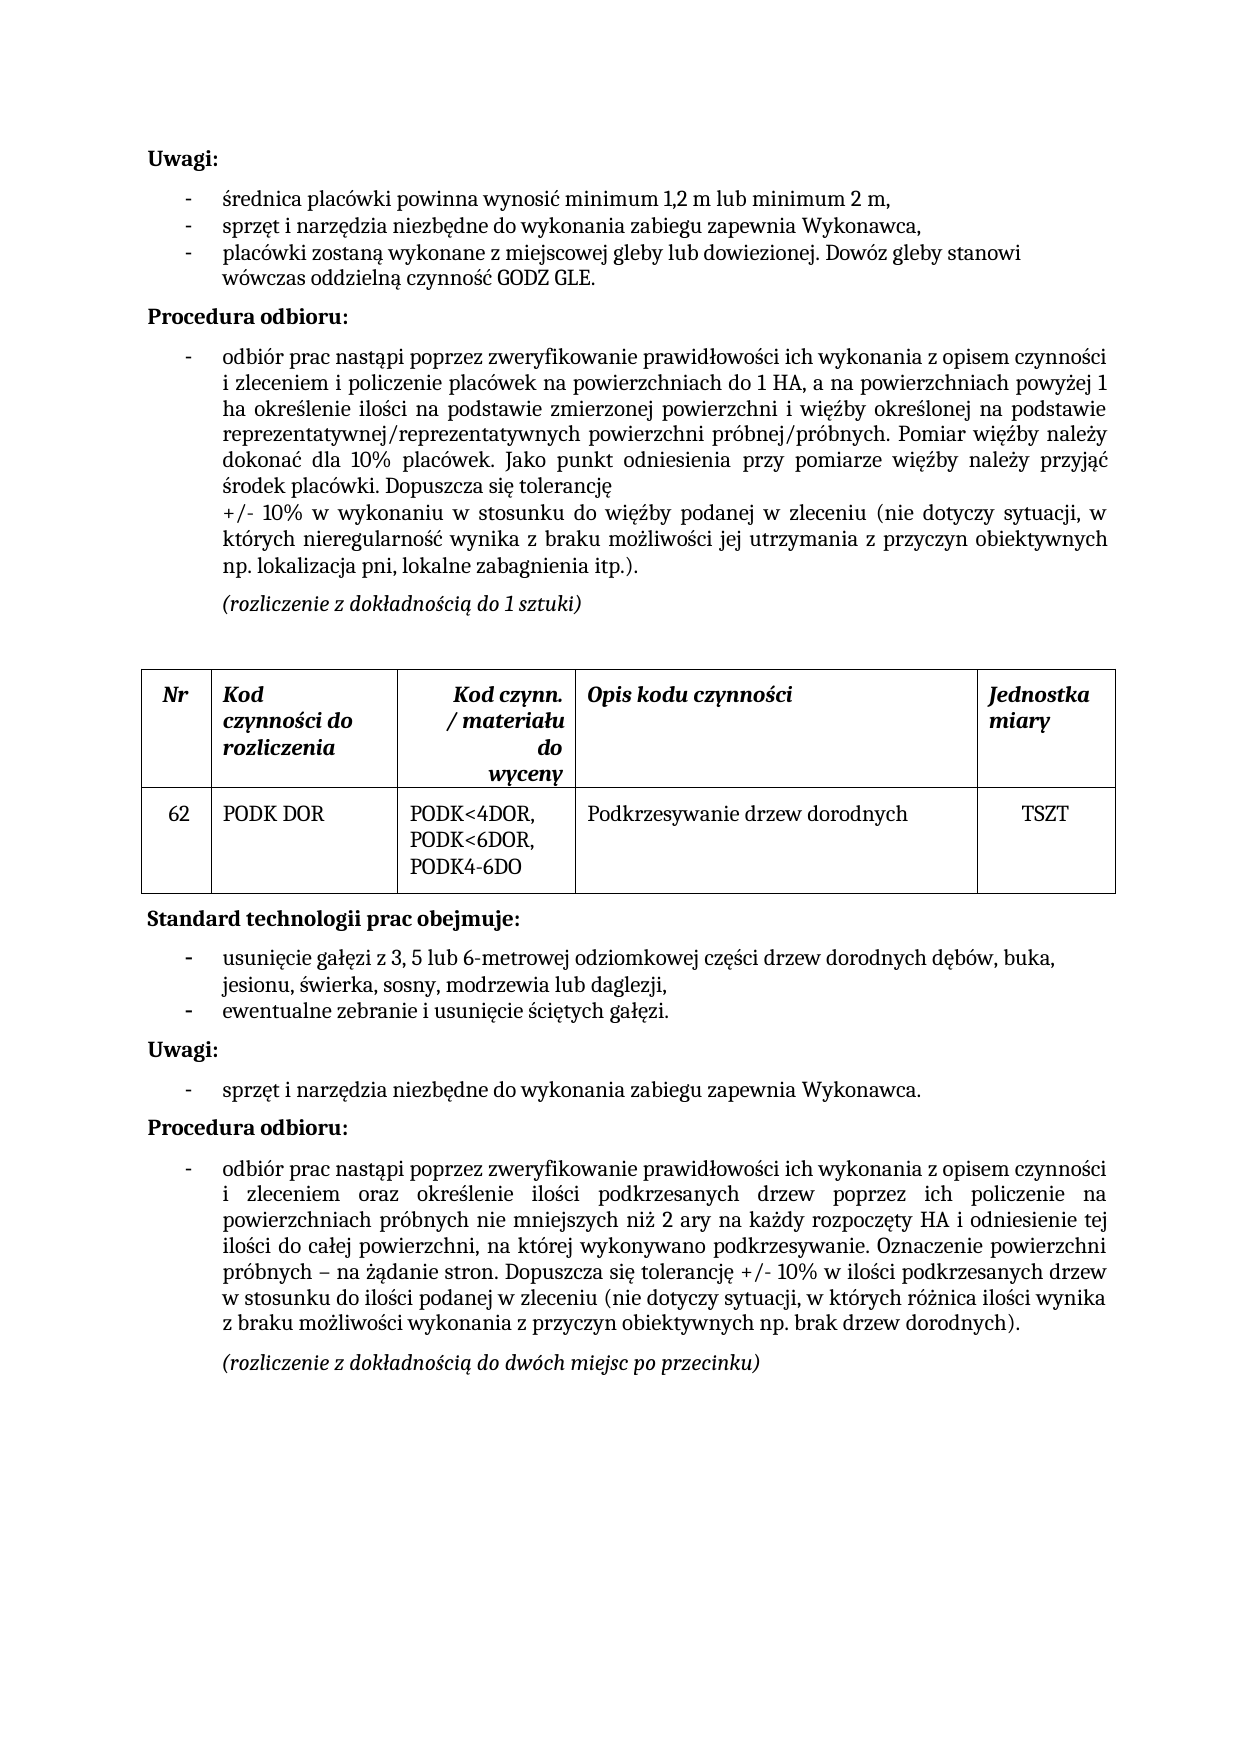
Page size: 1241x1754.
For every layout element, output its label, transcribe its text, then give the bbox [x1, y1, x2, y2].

subtitle Standard technologii prac obejmuje: [147, 906, 1192, 932]
subtitle Uwagi: [147, 1037, 1192, 1063]
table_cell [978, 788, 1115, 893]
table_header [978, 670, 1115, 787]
list ewentualne zebranie i usunięcie ściętych gałęzi. [185, 998, 1192, 1024]
list placówki zostaną wykonane z miejscowej gleby lub dowiezionej. Dowóz gleby stanowi wówczas oddzielną czynność GODZ GLE. [185, 239, 1066, 291]
list sprzęt i narzędzia niezbędne do wykonania zabiegu zapewnia Wykonawca, [185, 212, 1192, 239]
list usunięcie gałęzi z 3, 5 lub 6-metrowej odziomkowej części drzew dorodnych dębów, buka, jesionu, świerka, sosny, modrzewia lub daglezji, [185, 945, 1104, 998]
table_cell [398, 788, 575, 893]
text (rozliczenie z dokładnością do 1 sztuki) [221, 591, 1192, 618]
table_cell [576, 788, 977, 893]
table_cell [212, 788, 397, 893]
subtitle Procedura odbioru: [147, 1115, 1192, 1141]
subtitle Uwagi: [147, 146, 1192, 172]
list średnica placówki powinna wynosić minimum 1,2 m lub minimum 2 m, [185, 184, 1192, 212]
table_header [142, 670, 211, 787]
subtitle Procedura odbioru: [147, 303, 1192, 330]
list sprzęt i narzędzia niezbędne do wykonania zabiegu zapewnia Wykonawca. [185, 1076, 1192, 1103]
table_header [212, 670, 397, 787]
text (rozliczenie z dokładnością do dwóch miejsc po przecinku) [221, 1350, 1192, 1376]
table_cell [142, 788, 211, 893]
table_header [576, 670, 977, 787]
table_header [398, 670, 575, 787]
text +/- 10% w wykonaniu w stosunku do więźby podanej w zleceniu (nie dotyczy sytuacji, w których nieregularność wynika z braku możliwości jej utrzymania z przyczyn obiektywnych np. lokalizacja pni, lokalne zabagnienia itp.). [222, 500, 1108, 579]
list odbiór prac nastąpi poprzez zweryfikowanie prawidłowości ich wykonania z opisem czynności i zleceniem i policzenie placówek na powierzchniach do 1 HA, a na powierzchniach powyżej 1 ha określenie ilości na podstawie zmierzonej powierzchni i więźby określonej na podstawie reprezentatywnej/reprezentatywnych powierzchni próbnej/próbnych. Pomiar więźby należy dokonać dla 10% placówek. Jako punkt odniesienia przy pomiarze więźby należy przyjąć środek placówki. Dopuszcza się tolerancję [185, 343, 1108, 499]
list odbiór prac nastąpi poprzez zweryfikowanie prawidłowości ich wykonania z opisem czynności i zleceniem oraz określenie ilości podkrzesanych drzew poprzez ich policzenie na powierzchniach próbnych nie mniejszych niż 2 ary na każdy rozpoczęty HA i odniesienie tej ilości do całej powierzchni, na której wykonywano podkrzesywanie. Oznaczenie powierzchni próbnych – na żądanie stron. Dopuszcza się tolerancję +/- 10% w ilości podkrzesanych drzew w stosunku do ilości podanej w zleceniu (nie dotyczy sytuacji, w których różnica ilości wynika z braku możliwości wykonania z przyczyn obiektywnych np. brak drzew dorodnych). [185, 1154, 1108, 1337]
